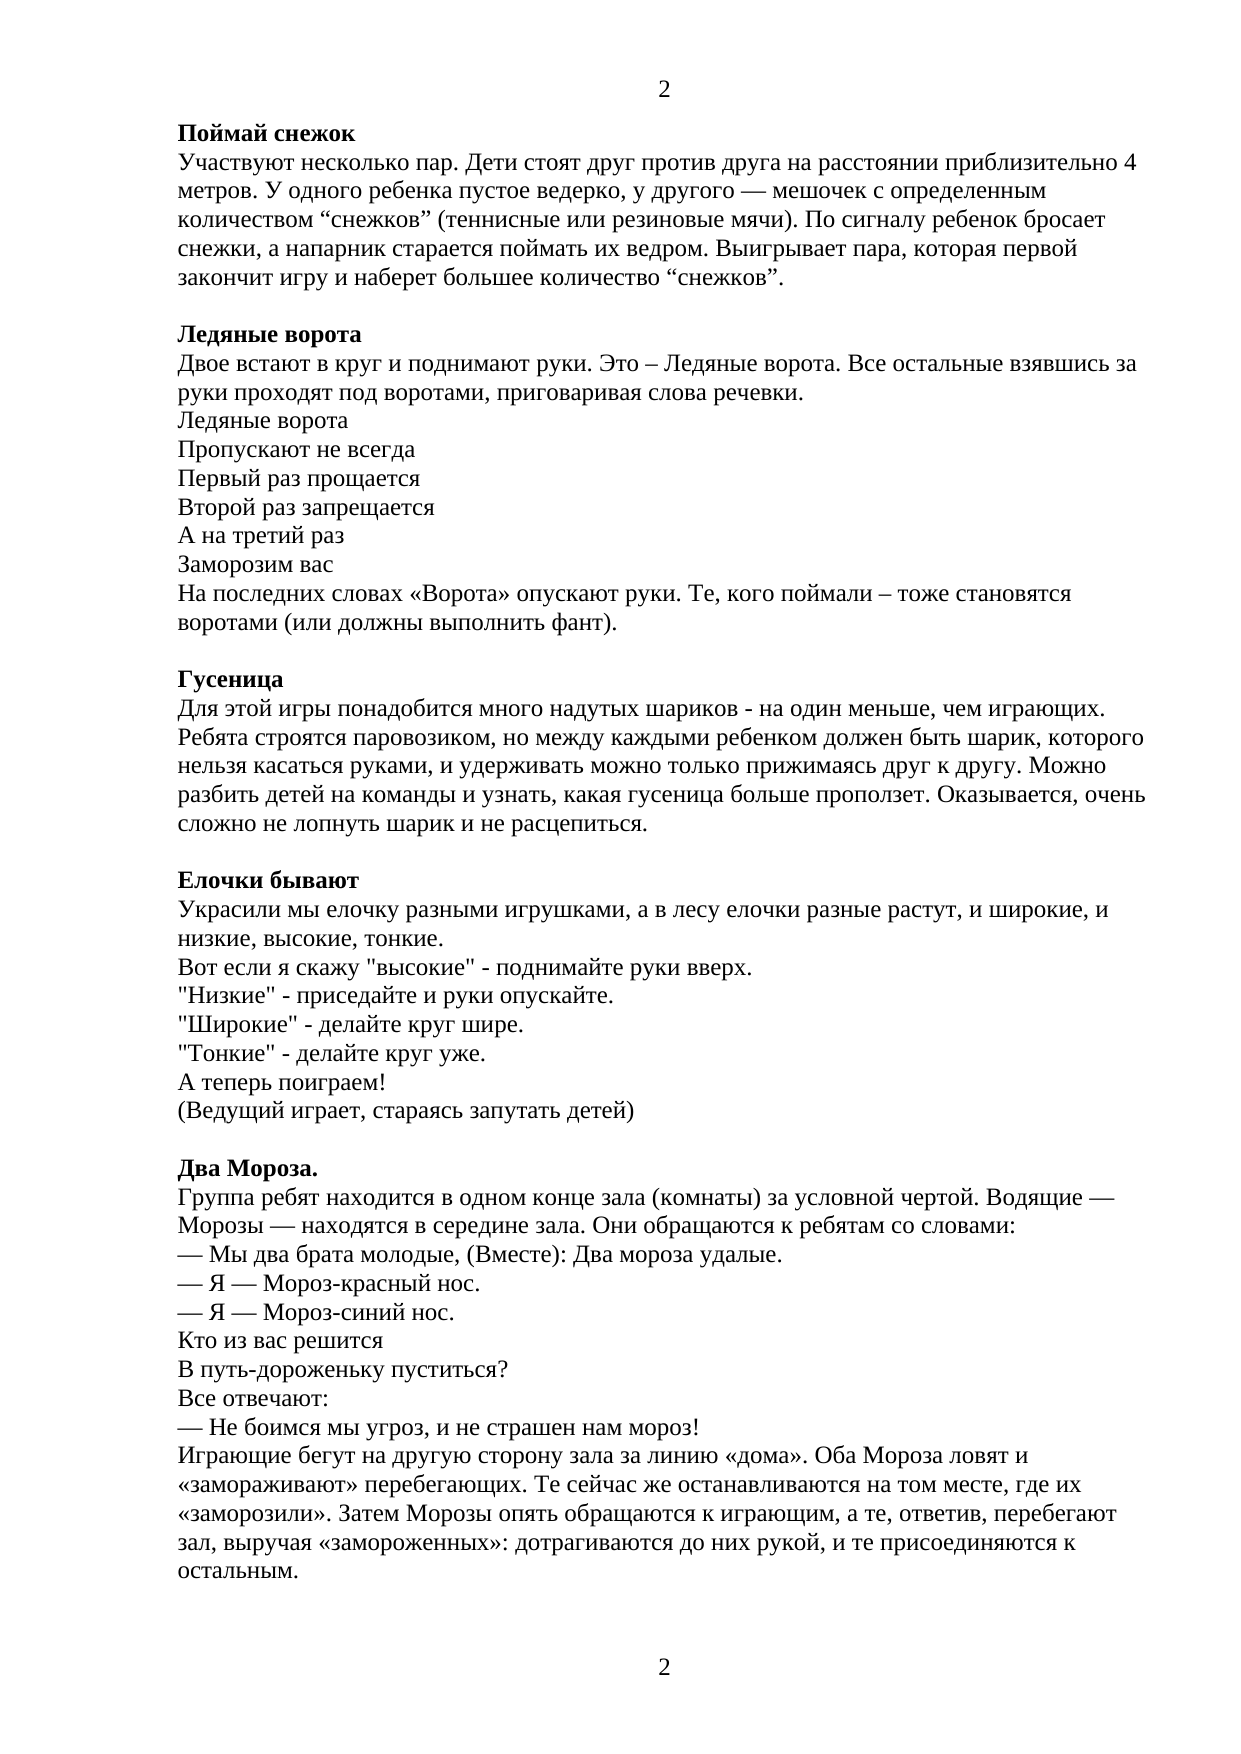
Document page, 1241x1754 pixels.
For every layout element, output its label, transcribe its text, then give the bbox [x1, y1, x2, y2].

text Два Мороза. Группа ребят находится в одном конце зала (комнаты) за условной чертой. Водящие — Морозы — находятся в середине зала. Они обращаются к ребятам со словами: — Мы два брата молодые, (Вместе): Два мороза удалые. — Я — Мороз-красный нос. — Я — Мороз-синий нос. Кто из вас решится В путь-дороженьку пуститься? Все отвечают: — Не боимся мы угроз, и не страшен нам мороз! Играющие бегут на другую сторону зала за линию «дома». Оба Мороза ловят и «замораживают» перебегающих. Те сейчас же останавливаются на том месте, где их «заморозили». Затем Морозы опять обращаются к играющим, а те, ответив, перебегают зал, выручая «замороженных»: дотрагиваются до них рукой, и те присоединяются к остальным. [177, 1153, 1152, 1584]
text Двое встают в круг и поднимают руки. Это – Ледяные ворота. Все остальные взявшись за руки проходят под воротами, приговаривая слова речевки. Ледяные ворота Пропускают не всегда Первый раз прощается Второй раз запрещается А на третий раз Заморозим вас На последних словах «Ворота» опускают руки. Те, кого поймали – тоже становятся воротами (или должны выполнить фант). [177, 348, 1152, 636]
text Для этой игры понадобится много надутых шариков - на один меньше, чем играющих. Ребята строятся паровозиком, но между каждыми ребенком должен быть шарик, которого нельзя касаться руками, и удерживать можно только прижимаясь друг к другу. Можно разбить детей на команды и узнать, какая гусеница больше проползет. Оказывается, очень сложно не лопнуть шарик и не расцепиться. [177, 693, 1152, 837]
text Украсили мы елочку разными игрушками, а в лесу елочки разные растут, и широкие, и низкие, высокие, тонкие. Вот если я скажу "высокие" - поднимайте руки вверх. "Низкие" - приседайте и руки опускайте. "Широкие" - делайте круг шире. "Тонкие" - делайте круг уже. А теперь поиграем! (Ведущий играет, стараясь запутать детей) [177, 894, 1152, 1124]
text Участвуют несколько пар. Дети стоят друг против друга на расстоянии приблизительно . У одного ребенка пустое ведерко, у другого — мешочек с определенным количеством “снежков” (теннисные или резиновые мячи). По сигналу ребенок бросает снежки, а напарник старается поймать их ведром. Выигрывает пара, которая первой закончит игру и наберет большее количество “снежков”. [177, 147, 1152, 291]
text Ледяные ворота [177, 319, 1152, 348]
text Поймай снежок [177, 118, 1152, 147]
text Гусеница [177, 664, 1152, 693]
text Елочки бывают [177, 866, 1152, 894]
